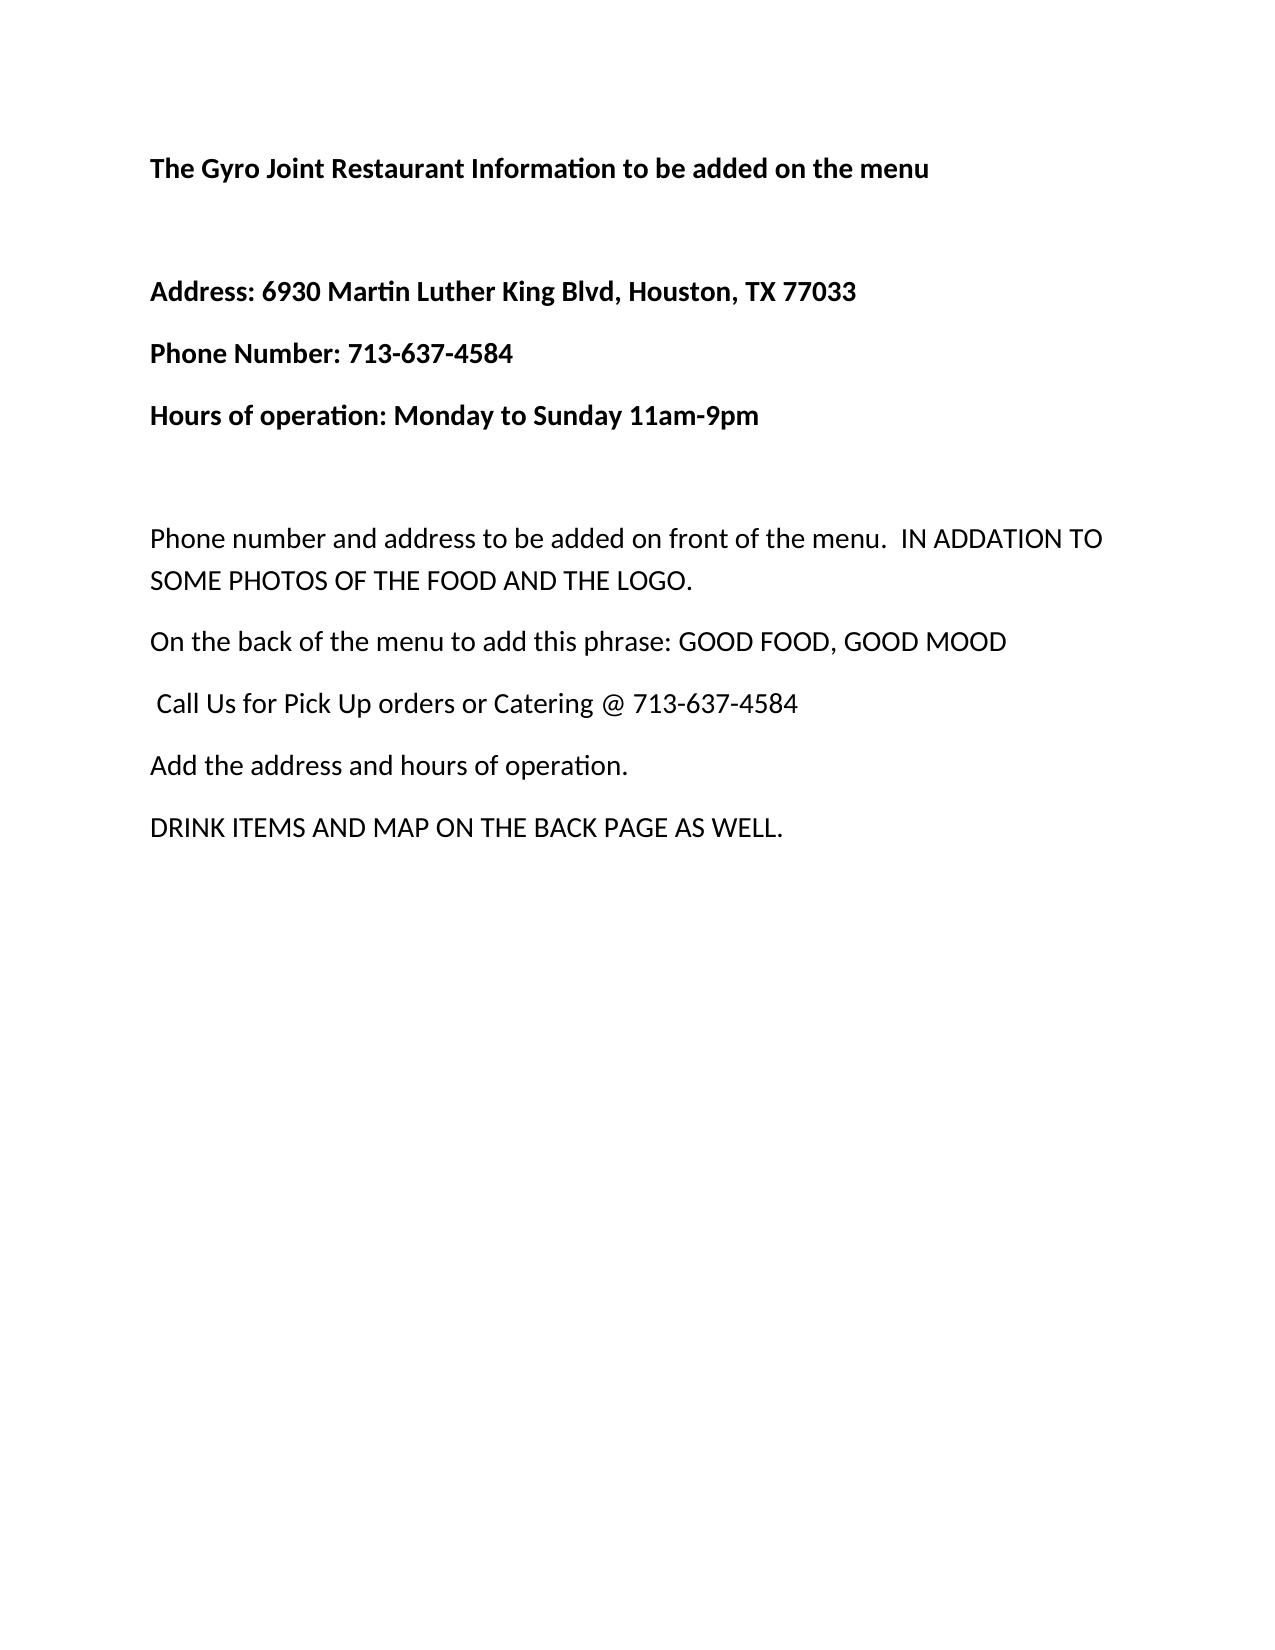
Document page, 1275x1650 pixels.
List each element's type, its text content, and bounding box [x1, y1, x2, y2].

text Phone number and address to be added on front of the menu. IN ADDATION TO SOME PHOTOS OF THE FOOD AND THE LOGO. [150, 521, 1125, 597]
text DRINK ITEMS AND MAP ON THE BACK PAGE AS WELL. [150, 809, 1125, 844]
text On the back of the menu to add this phrase: GOOD FOOD, GOOD MOOD [150, 623, 1125, 659]
text The Gyro Joint Restaurant Information to be added on the menu [150, 150, 1125, 186]
text Add the address and hours of operation. [150, 747, 1125, 782]
text Call Us for Pick Up orders or Catering @ 713-637-4584 [150, 685, 1125, 721]
text Hours of operation: Monday to Sunday 11am-9pm [150, 397, 1125, 433]
text Phone Number: 713-637-4584 [150, 335, 1125, 371]
text Address: 6930 Martin Luther King Blvd, Houston, TX 77033 [150, 273, 1125, 309]
